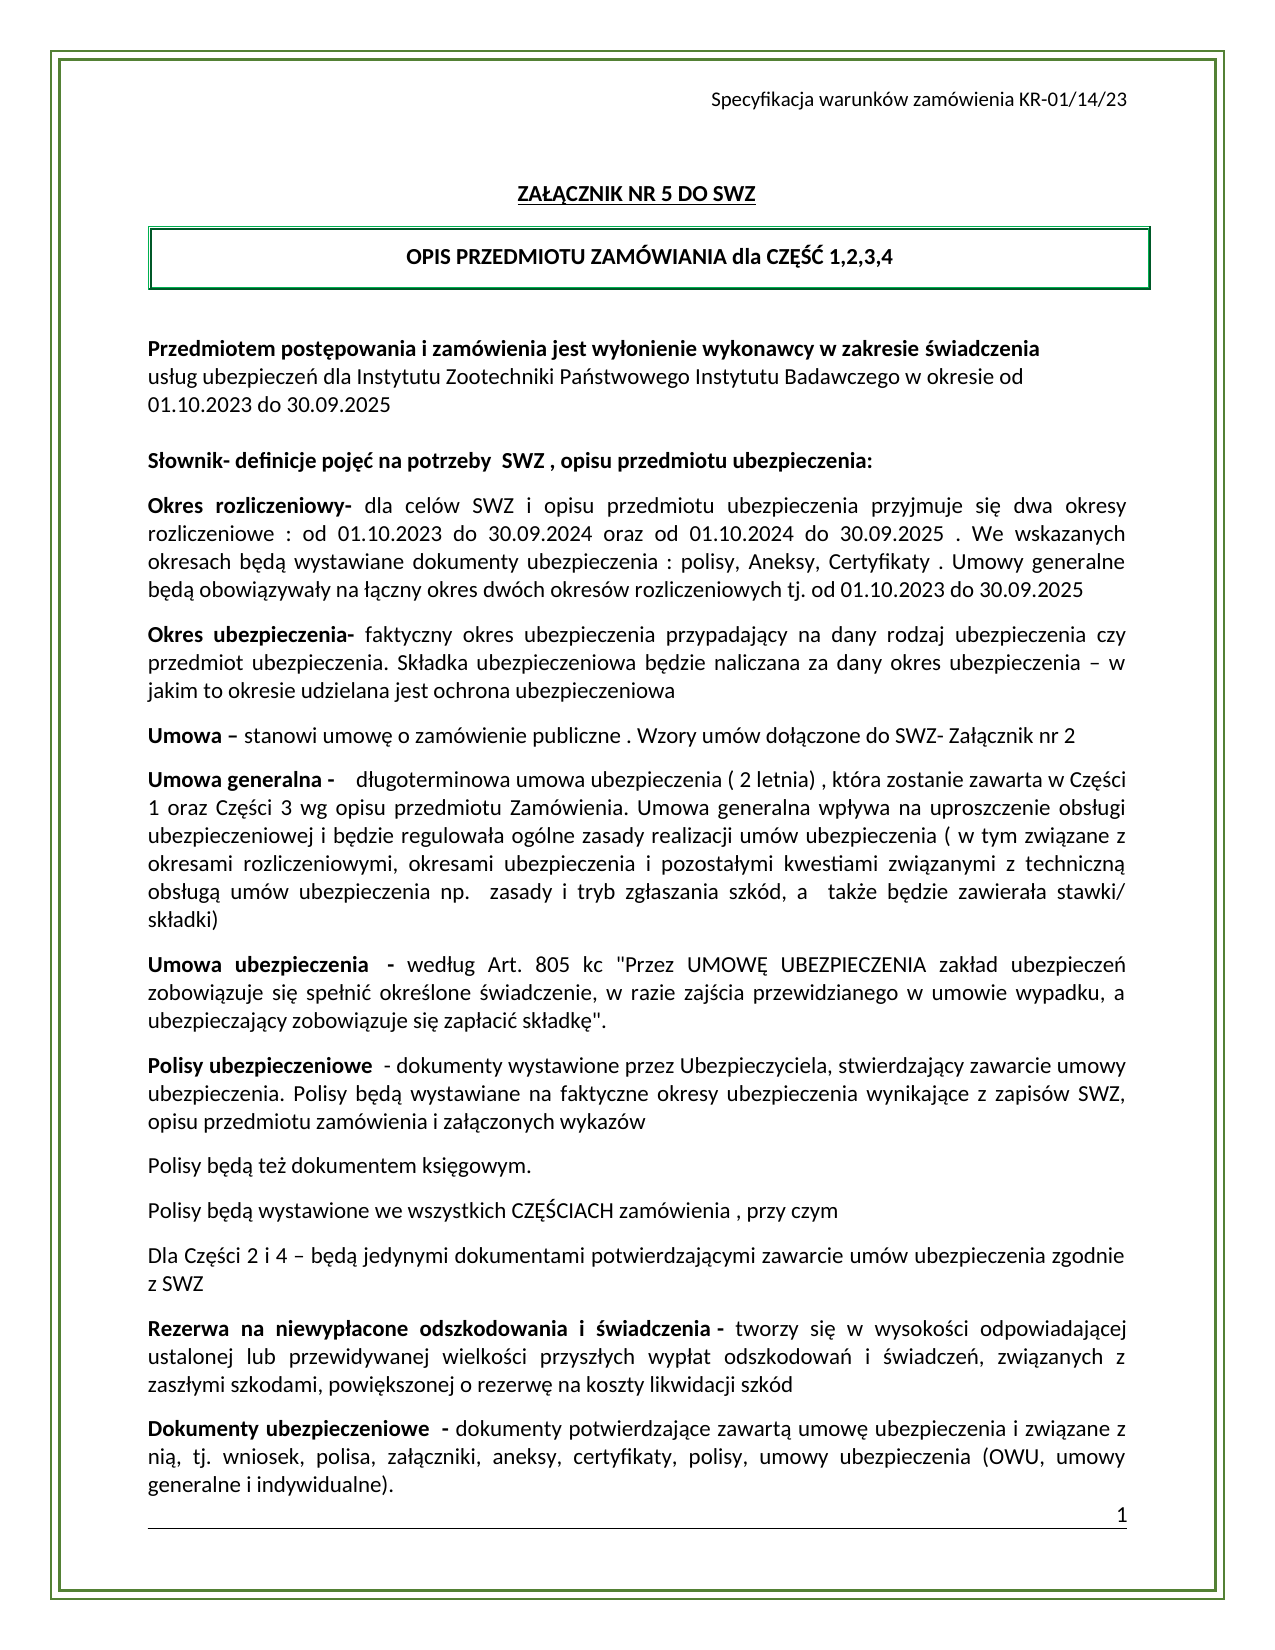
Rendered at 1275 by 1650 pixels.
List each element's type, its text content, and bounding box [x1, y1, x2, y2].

table_header OPIS PRZEDMIOTU ZAMÓWIANIA dla CZĘŚĆ 1,2,3,4 [152, 230, 1148, 287]
text Umowa ubezpieczenia - według Art. 805 kc "Przez UMOWĘ UBEZPIECZENIA zakład ubezpieczeń zobowiązuje się spełnić określone świadczenie, w razie zajścia przewidzianego w umowie wypadku, a ubezpieczający zobowiązuje się zapłacić składkę". [148, 950, 1127, 1034]
text Przedmiotem postępowania i zamówienia jest wyłonienie wykonawcy w zakresie świadczenia [148, 334, 1127, 362]
text Umowa – stanowi umowę o zamówienie publiczne . Wzory umów dołączone do SWZ- Załącznik nr 2 [148, 721, 1127, 749]
text Polisy będą wystawione we wszystkich CZĘŚCIACH zamówienia , przy czym [148, 1196, 1127, 1224]
text Okres rozliczeniowy- dla celów SWZ i opisu przedmiotu ubezpieczenia przyjmuje się dwa okresy rozliczeniowe : od 01.10.2023 do 30.09.2024 oraz od 01.10.2024 do 30.09.2025 . We wskazanych okresach będą wystawiane dokumenty ubezpieczenia : polisy, Aneksy, Certyfikaty . Umowy generalne będą obowiązywały na łączny okres dwóch okresów rozliczeniowych tj. od 01.10.2023 do 30.09.2025 [148, 491, 1127, 603]
text ZAŁĄCZNIK NR 5 DO SWZ [148, 179, 1125, 208]
text Polisy ubezpieczeniowe - dokumenty wystawione przez Ubezpieczyciela, stwierdzający zawarcie umowy ubezpieczenia. Polisy będą wystawiane na faktyczne okresy ubezpieczenia wynikające z zapisów SWZ, opisu przedmiotu zamówienia i załączonych wykazów [148, 1051, 1127, 1135]
text Rezerwa na niewypłacone odszkodowania i świadczenia - tworzy się w wysokości odpowiadającej ustalonej lub przewidywanej wielkości przyszłych wypłat odszkodowań i świadczeń, związanych z zaszłymi szkodami, powiększonej o rezerwę na koszty likwidacji szkód [148, 1314, 1127, 1398]
text Okres ubezpieczenia- faktyczny okres ubezpieczenia przypadający na dany rodzaj ubezpieczenia czy przedmiot ubezpieczenia. Składka ubezpieczeniowa będzie naliczana za dany okres ubezpieczenia – w jakim to okresie udzielana jest ochrona ubezpieczeniowa [148, 620, 1127, 704]
text Dokumenty ubezpieczeniowe - dokumenty potwierdzające zawartą umowę ubezpieczenia i związane z nią, tj. wniosek, polisa, załączniki, aneksy, certyfikaty, polisy, umowy ubezpieczenia (OWU, umowy generalne i indywidualne). [148, 1414, 1127, 1498]
text Słownik- definicje pojęć na potrzeby SWZ , opisu przedmiotu ubezpieczenia: [148, 447, 1127, 474]
text usług ubezpieczeń dla Instytutu Zootechniki Państwowego Instytutu Badawczego w okresie od 01.10.2023 do 30.09.2025 [148, 362, 1127, 418]
text Dla Części 2 i 4 – będą jedynymi dokumentami potwierdzającymi zawarcie umów ubezpieczenia zgodnie z SWZ [148, 1241, 1127, 1297]
text Umowa generalna - długoterminowa umowa ubezpieczenia ( 2 letnia) , która zostanie zawarta w Części 1 oraz Części 3 wg opisu przedmiotu Zamówienia. Umowa generalna wpływa na uproszczenie obsługi ubezpieczeniowej i będzie regulowała ogólne zasady realizacji umów ubezpieczenia ( w tym związane z okresami rozliczeniowymi, okresami ubezpieczenia i pozostałymi kwestiami związanymi z techniczną obsługą umów ubezpieczenia np. zasady i tryb zgłaszania szkód, a także będzie zawierała stawki/ składki) [148, 765, 1127, 933]
text Polisy będą też dokumentem księgowym. [148, 1152, 1127, 1180]
